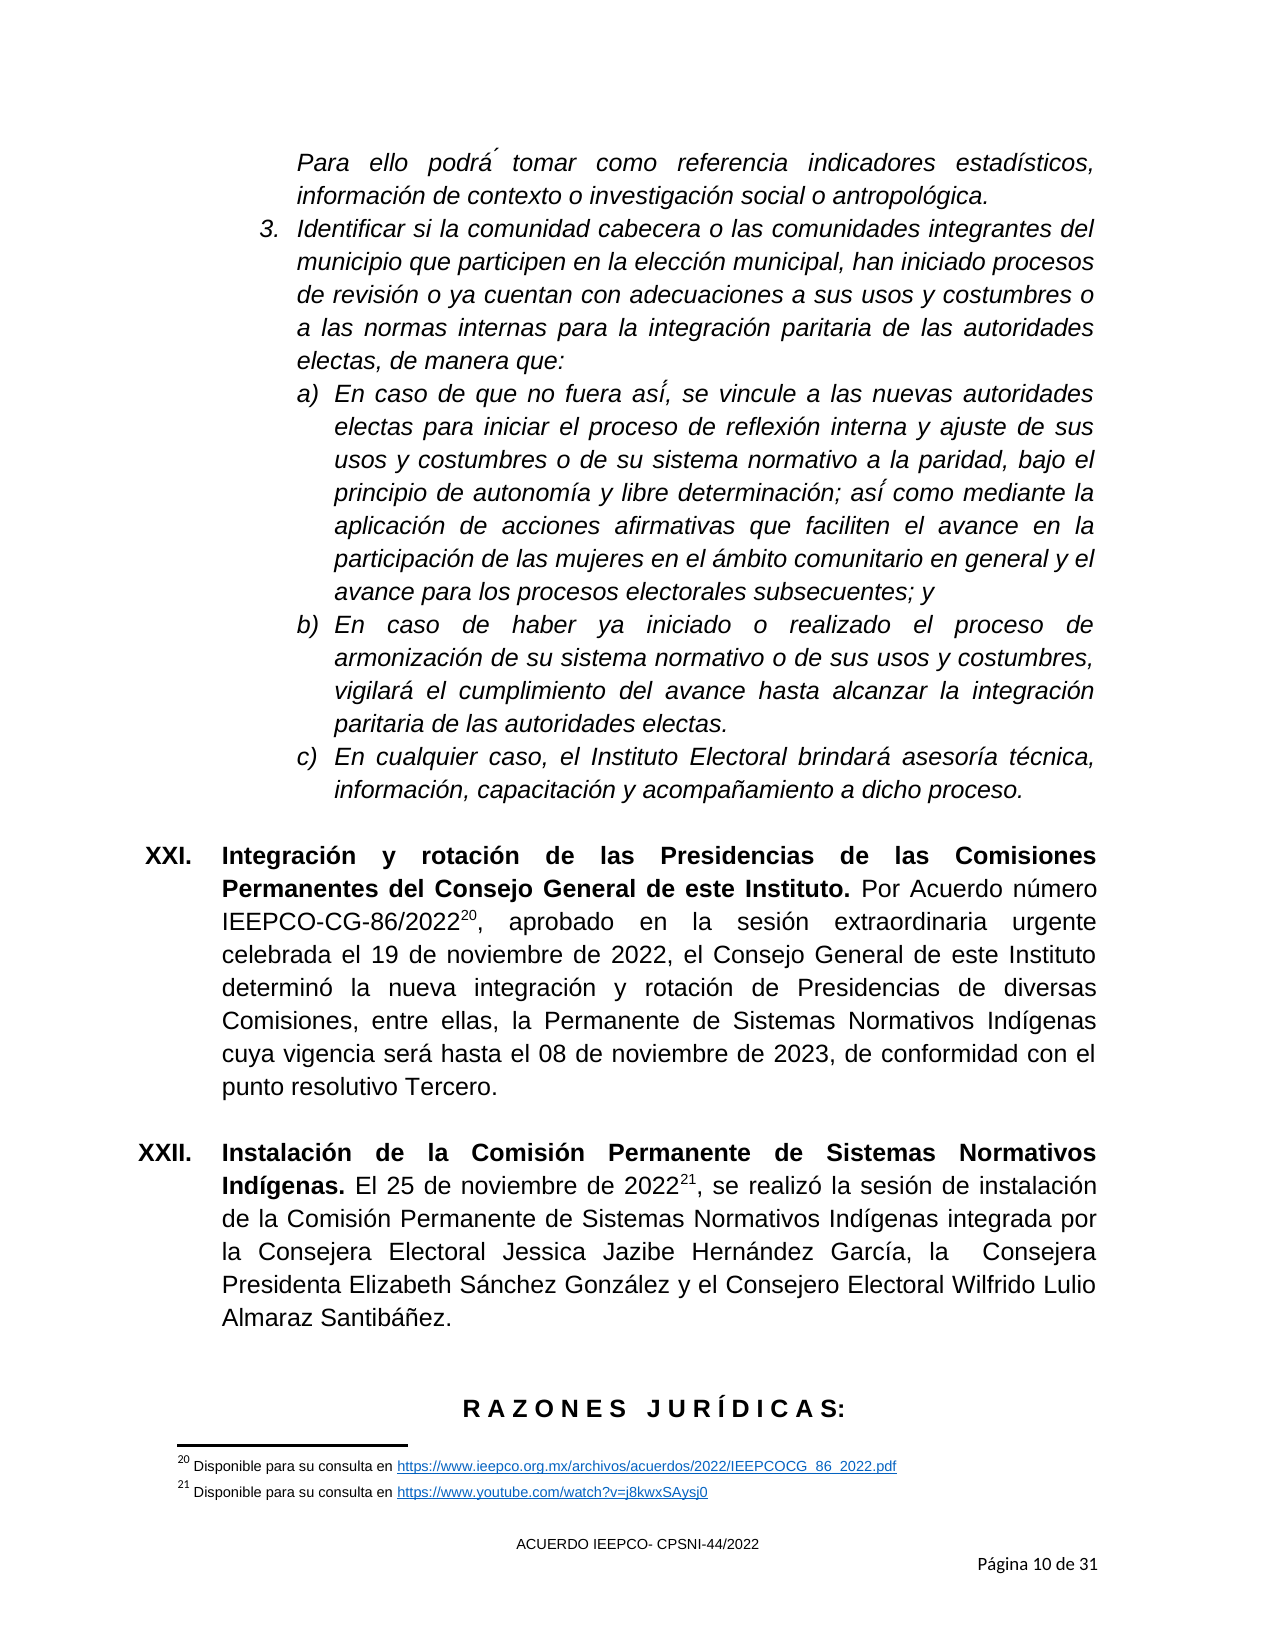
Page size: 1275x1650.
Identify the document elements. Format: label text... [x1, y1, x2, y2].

list En caso de que no fuera así́, se vincule a las nuevas autoridades electas para iniciar el proceso de reflexión interna y ajuste de sus usos y costumbres o de su sistema normativo a la paridad, bajo el principio de autonomía y libre determinación; así́ como mediante la aplicación de acciones afirmativas que faciliten el avance en la participación de las mujeres en el ámbito comunitario en general y el avance para los procesos electorales subsecuentes; y [297, 379, 1098, 606]
list En caso de haber ya iniciado o realizado el proceso de armonización de su sistema normativo o de sus usos y costumbres, vigilará el cumplimiento del avance hasta alcanzar la integración paritaria de las autoridades electas. [297, 610, 1098, 738]
text R A Z O N E S J U R Í D I C A S: [309, 1394, 999, 1423]
list Integración y rotación de las Presidencias de las Comisiones Permanentes del Consejo General de este Instituto. Por Acuerdo número IEEPCO-CG-86/2022, aprobado en la sesión extraordinaria urgente celebrada el 19 de noviembre de 2022, el Consejo General de este Instituto determinó la nueva integración y rotación de Presidencias de diversas Comisiones, entre ellas, la Permanente de Sistemas Normativos Indígenas cuya vigencia será hasta el 08 de noviembre de 2023, de conformidad con el punto resolutivo Tercero. [192, 841, 1098, 1101]
list En cualquier caso, el Instituto Electoral brindará asesoría técnica, información, capacitación y acompañamiento a dicho proceso. [297, 742, 1098, 804]
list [259, 148, 1098, 209]
list Instalación de la Comisión Permanente de Sistemas Normativos Indígenas. El 25 de noviembre de 2022, se realizó la sesión de instalación de la Comisión Permanente de Sistemas Normativos Indígenas integrada por la Consejera Electoral Jessica Jazibe Hernández García, la Consejera Presidenta Elizabeth Sánchez González y el Consejero Electoral Wilfrido Lulio Almaraz Santibáñez. [192, 1138, 1098, 1332]
list Identificar si la comunidad cabecera o las comunidades integrantes del municipio que participen en la elección municipal, han iniciado procesos de revisión o ya cuentan con adecuaciones a sus usos y costumbres o a las normas internas para la integración paritaria de las autoridades electas, de manera que: [259, 214, 1098, 374]
